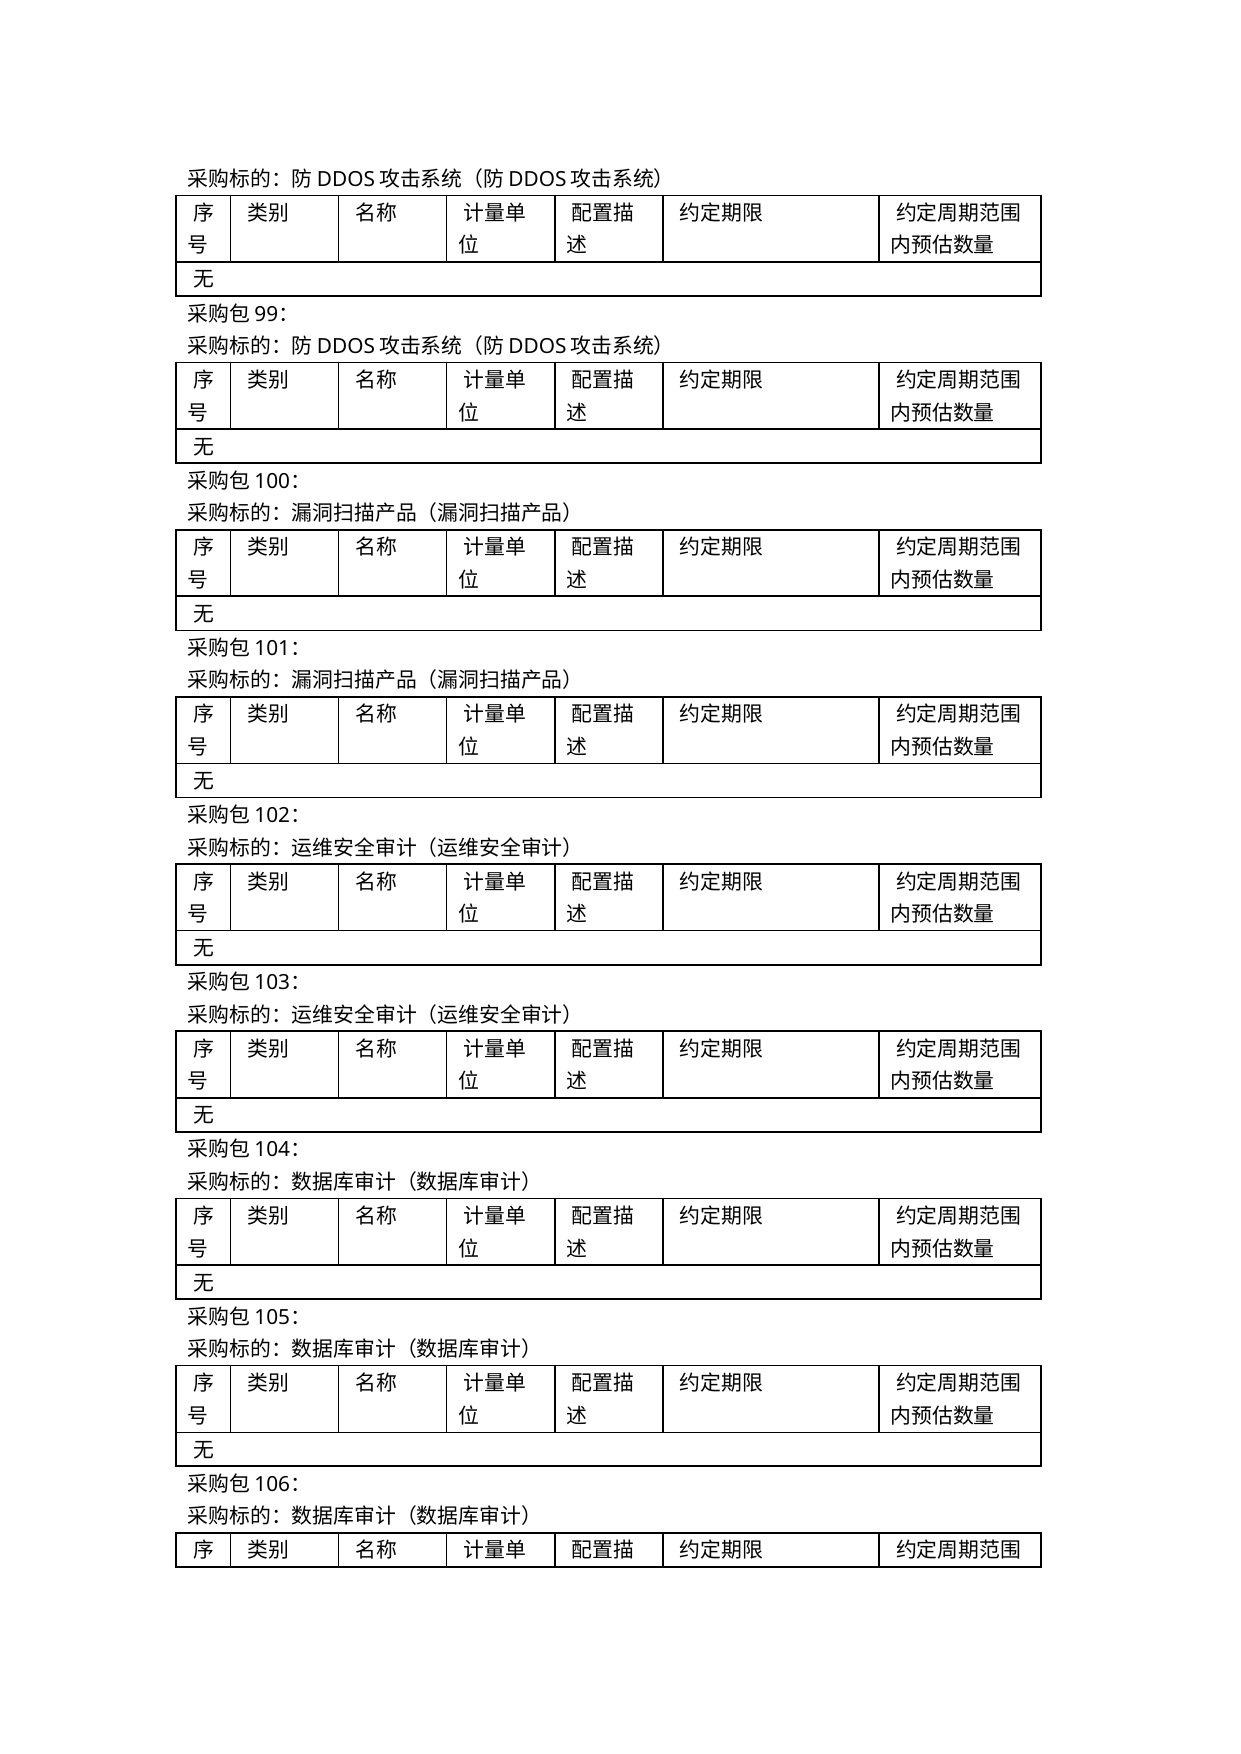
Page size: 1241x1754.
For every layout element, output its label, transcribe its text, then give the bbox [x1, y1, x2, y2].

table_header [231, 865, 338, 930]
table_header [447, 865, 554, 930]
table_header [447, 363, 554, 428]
text 采购标的：防DDOS攻击系统（防DDOS攻击系统） [187, 329, 1053, 362]
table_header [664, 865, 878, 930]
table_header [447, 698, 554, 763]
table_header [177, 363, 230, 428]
text 采购标的：运维安全审计（运维安全审计） [187, 831, 1053, 863]
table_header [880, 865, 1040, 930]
text 采购包105： [187, 1300, 1053, 1332]
text 采购包106： [187, 1467, 1053, 1499]
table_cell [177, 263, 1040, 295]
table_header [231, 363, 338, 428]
text 采购标的：漏洞扫描产品（漏洞扫描产品） [187, 663, 1053, 696]
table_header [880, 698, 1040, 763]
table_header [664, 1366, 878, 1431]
text 采购包101： [187, 631, 1053, 663]
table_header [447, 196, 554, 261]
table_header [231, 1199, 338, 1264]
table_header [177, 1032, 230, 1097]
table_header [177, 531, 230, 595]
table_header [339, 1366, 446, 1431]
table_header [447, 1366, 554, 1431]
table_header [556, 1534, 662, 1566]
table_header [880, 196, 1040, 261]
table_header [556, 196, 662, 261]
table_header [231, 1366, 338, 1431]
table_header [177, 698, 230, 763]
text 采购包100： [187, 464, 1053, 496]
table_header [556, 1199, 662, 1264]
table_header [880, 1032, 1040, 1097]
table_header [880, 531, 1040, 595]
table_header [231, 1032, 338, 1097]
text 采购标的：防DDOS攻击系统（防DDOS攻击系统） [187, 162, 1053, 194]
text 采购标的：数据库审计（数据库审计） [187, 1499, 1053, 1532]
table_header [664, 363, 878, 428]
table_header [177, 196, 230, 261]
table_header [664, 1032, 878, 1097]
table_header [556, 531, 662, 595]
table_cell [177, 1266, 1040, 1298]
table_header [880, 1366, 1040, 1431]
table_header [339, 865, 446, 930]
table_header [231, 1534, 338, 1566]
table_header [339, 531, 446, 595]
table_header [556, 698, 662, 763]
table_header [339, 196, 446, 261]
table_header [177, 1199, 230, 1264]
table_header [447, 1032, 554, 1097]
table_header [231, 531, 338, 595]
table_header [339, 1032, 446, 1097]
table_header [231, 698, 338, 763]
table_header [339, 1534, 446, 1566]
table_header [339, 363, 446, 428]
text 采购标的：数据库审计（数据库审计） [187, 1332, 1053, 1365]
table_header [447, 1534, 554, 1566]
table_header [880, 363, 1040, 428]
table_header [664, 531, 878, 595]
text 采购标的：运维安全审计（运维安全审计） [187, 998, 1053, 1030]
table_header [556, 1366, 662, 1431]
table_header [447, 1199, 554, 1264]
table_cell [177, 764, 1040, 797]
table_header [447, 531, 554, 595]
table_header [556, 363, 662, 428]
text 采购包102： [187, 798, 1053, 831]
text 采购包103： [187, 965, 1053, 998]
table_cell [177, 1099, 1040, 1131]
text 采购包104： [187, 1133, 1053, 1165]
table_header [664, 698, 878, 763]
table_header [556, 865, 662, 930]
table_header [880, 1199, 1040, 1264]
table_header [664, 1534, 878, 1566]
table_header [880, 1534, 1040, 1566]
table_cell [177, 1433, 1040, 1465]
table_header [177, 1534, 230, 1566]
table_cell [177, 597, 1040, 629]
text 采购标的：数据库审计（数据库审计） [187, 1165, 1053, 1198]
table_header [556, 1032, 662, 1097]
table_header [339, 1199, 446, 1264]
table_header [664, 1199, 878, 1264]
text 采购标的：漏洞扫描产品（漏洞扫描产品） [187, 496, 1053, 529]
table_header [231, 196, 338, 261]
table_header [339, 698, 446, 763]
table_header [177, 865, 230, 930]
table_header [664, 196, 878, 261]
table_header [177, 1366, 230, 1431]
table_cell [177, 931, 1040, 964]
text 采购包99： [187, 297, 1053, 329]
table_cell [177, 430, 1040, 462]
